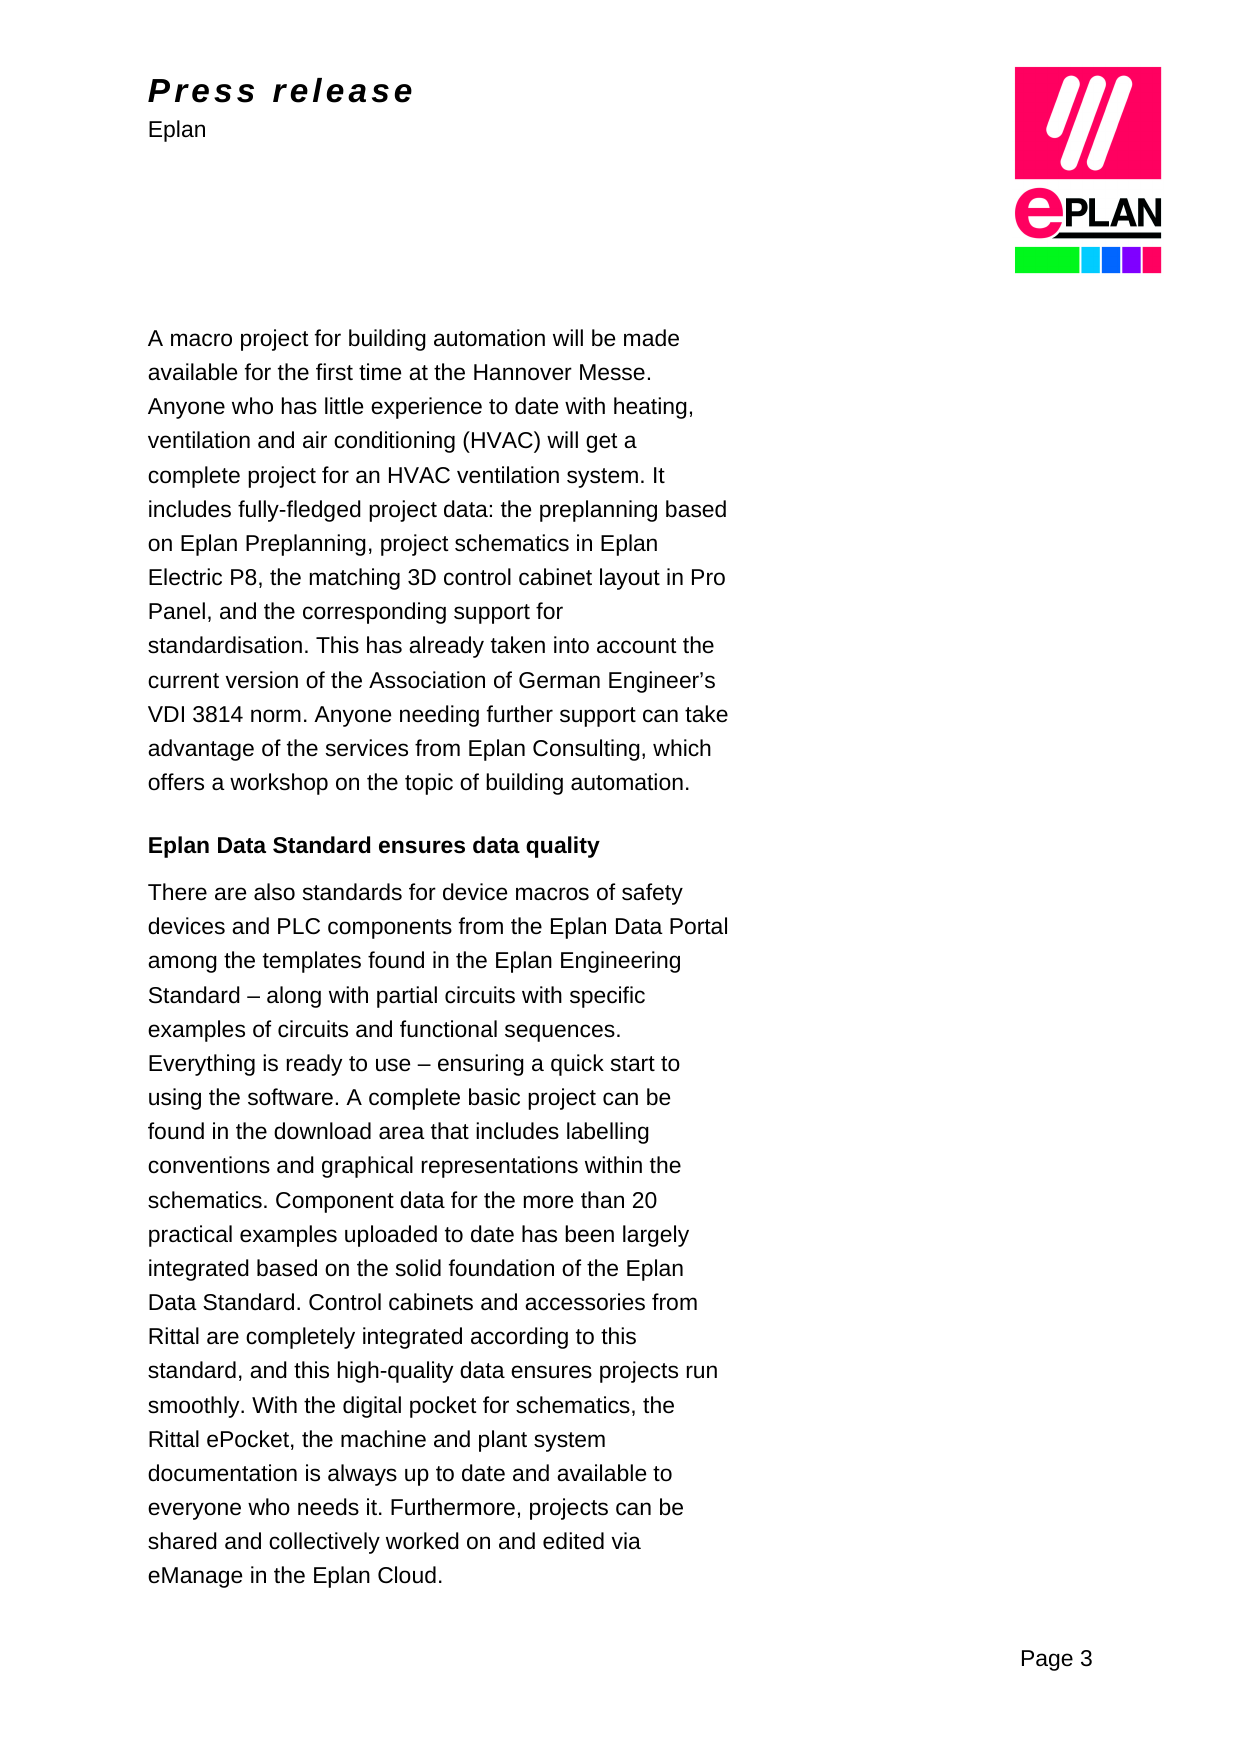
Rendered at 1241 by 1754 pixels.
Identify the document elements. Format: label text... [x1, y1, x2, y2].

text There are also standards for device macros of safety devices and PLC components from the Eplan Data Portal among the templates found in the Eplan Engineering Standard – along with partial circuits with specific examples of circuits and functional sequences. Everything is ready to use – ensuring a quick start to using the software. A complete basic project can be found in the download area that includes labelling conventions and graphical representations within the schematics. Component data for the more than 20 practical examples uploaded to date has been largely integrated based on the solid foundation of the Eplan Data Standard. Control cabinets and accessories from Rittal are completely integrated according to this standard, and this high-quality data ensures projects run smoothly. With the digital pocket for schematics, the Rittal ePocket, the machine and plant system documentation is always up to date and available to everyone who needs it. Furthermore, projects can be shared and collectively worked on and edited via eManage in the Eplan Cloud. [148, 879, 729, 1589]
picture [1012, 64, 1164, 276]
text A macro project for building automation will be made available for the first time at the Hannover Messe. Anyone who has little experience to date with heating, ventilation and air conditioning (HVAC) will get a complete project for an HVAC ventilation system. It includes fully-fledged project data: the preplanning based on Eplan Preplanning, project schematics in Eplan Electric P8, the matching 3D control cabinet layout in Pro Panel, and the corresponding support for standardisation. This has already taken into account the current version of the Association of German Engineer’s VDI 3814 norm. Anyone needing further support can take advantage of the services from Eplan Consulting, which offers a workshop on the topic of building automation. [148, 325, 729, 795]
text Eplan Data Standard ensures data quality [148, 832, 729, 859]
